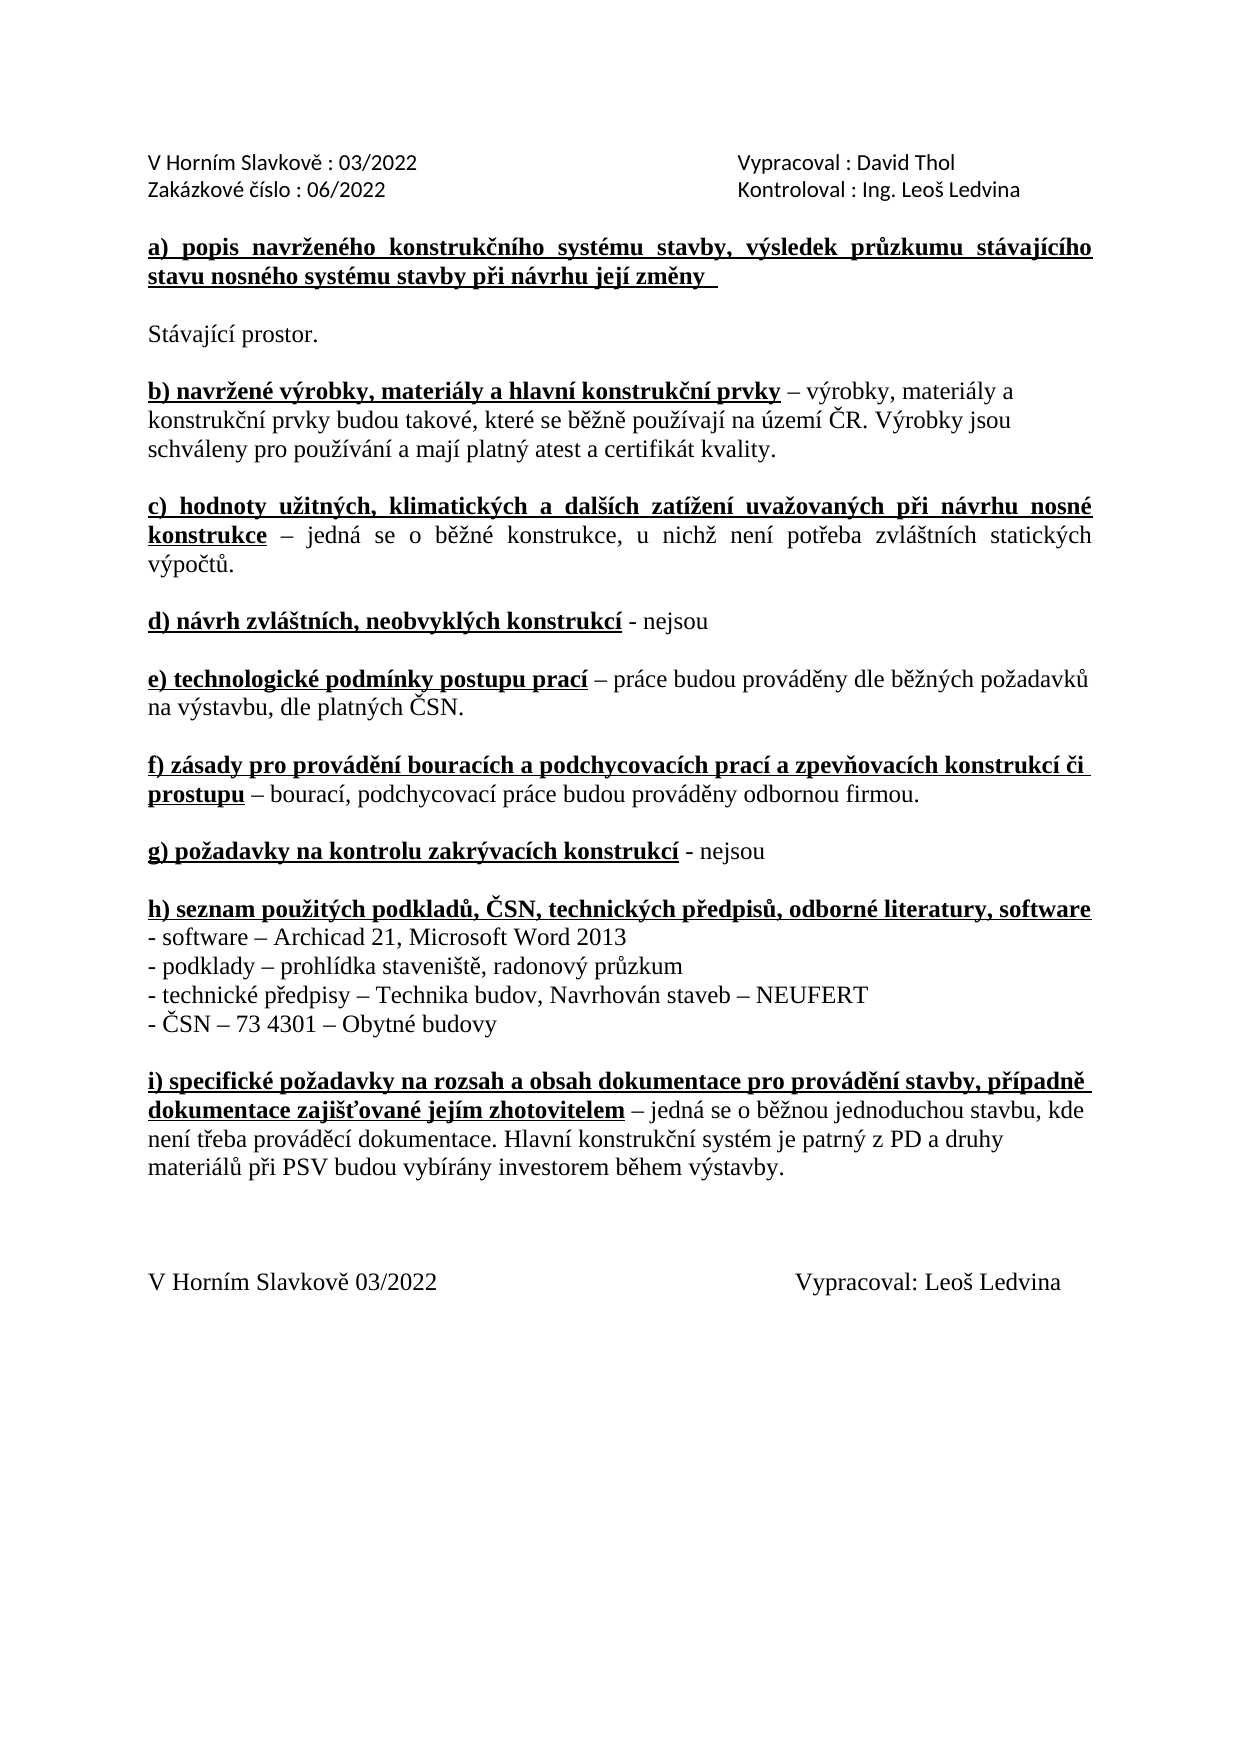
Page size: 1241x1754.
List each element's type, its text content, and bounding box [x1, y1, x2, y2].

text e) technologické podmínky postupu prací – práce budou prováděny dle běžných požadavků na výstavbu, dle platných ČSN. [148, 664, 1093, 721]
text Zakázkové číslo : 06/2022 Kontroloval : Ing. Leoš Ledvina [148, 176, 1093, 204]
text g) požadavky na kontrolu zakrývacích konstrukcí - nejsou [148, 836, 1093, 865]
text a) popis navrženého konstrukčního systému stavby, výsledek průzkumu stávajícího stavu nosného systému stavby při návrhu její změny [148, 259, 1093, 290]
text V Horním Slavkově : 03/2022 Vypracoval : David Thol [148, 148, 1093, 176]
text c) hodnoty užitných, klimatických a dalších zatížení uvažovaných při návrhu nosné konstrukce – jedná se o běžné konstrukce, u nichž není potřeba zvláštních statických výpočtů. [148, 491, 1093, 516]
text d) návrh zvláštních, neobvyklých konstrukcí - nejsou [148, 606, 1093, 635]
text - ČSN – 73 4301 – Obytné budovy [148, 1009, 1093, 1037]
text Stávající prostor. [148, 319, 1093, 347]
text - software – Archicad 21, Microsoft Word 2013 [148, 922, 1093, 951]
text f) zásady pro provádění bouracích a podchycovacích prací a zpevňovacích konstrukcí či prostupu – bourací, podchycovací práce budou prováděny odbornou firmou. [148, 750, 1093, 807]
text a) popis navrženého konstrukčního systému stavby, výsledek průzkumu stávajícího stavu nosného systému stavby při návrhu její změny [148, 232, 1093, 257]
text - technické předpisy – Technika budov, Navrhován staveb – NEUFERT [148, 980, 1093, 1009]
text b) navržené výrobky, materiály a hlavní konstrukční prvky – výrobky, materiály a konstrukční prvky budou takové, které se běžně používají na území ČR. Výrobky jsou schváleny pro používání a mají platný atest a certifikát kvality. [148, 376, 1093, 462]
text - podklady – prohlídka staveniště, radonový průzkum [148, 951, 1093, 980]
text c) hodnoty užitných, klimatických a dalších zatížení uvažovaných při návrhu nosné konstrukce – jedná se o běžné konstrukce, u nichž není potřeba zvláštních statických výpočtů. [148, 518, 1093, 577]
text h) seznam použitých podkladů, ČSN, technických předpisů, odborné literatury, software [148, 894, 1093, 922]
text i) specifické požadavky na rozsah a obsah dokumentace pro provádění stavby, případně dokumentace zajišťované jejím zhotovitelem – jedná se o běžnou jednoduchou stavbu, kde není třeba prováděcí dokumentace. Hlavní konstrukční systém je patrný z PD a druhy materiálů při PSV budou vybírány investorem během výstavby. [148, 1066, 1093, 1181]
text V Horním Slavkově 03/2022 Vypracoval: Leoš Ledvina [148, 1267, 1093, 1296]
